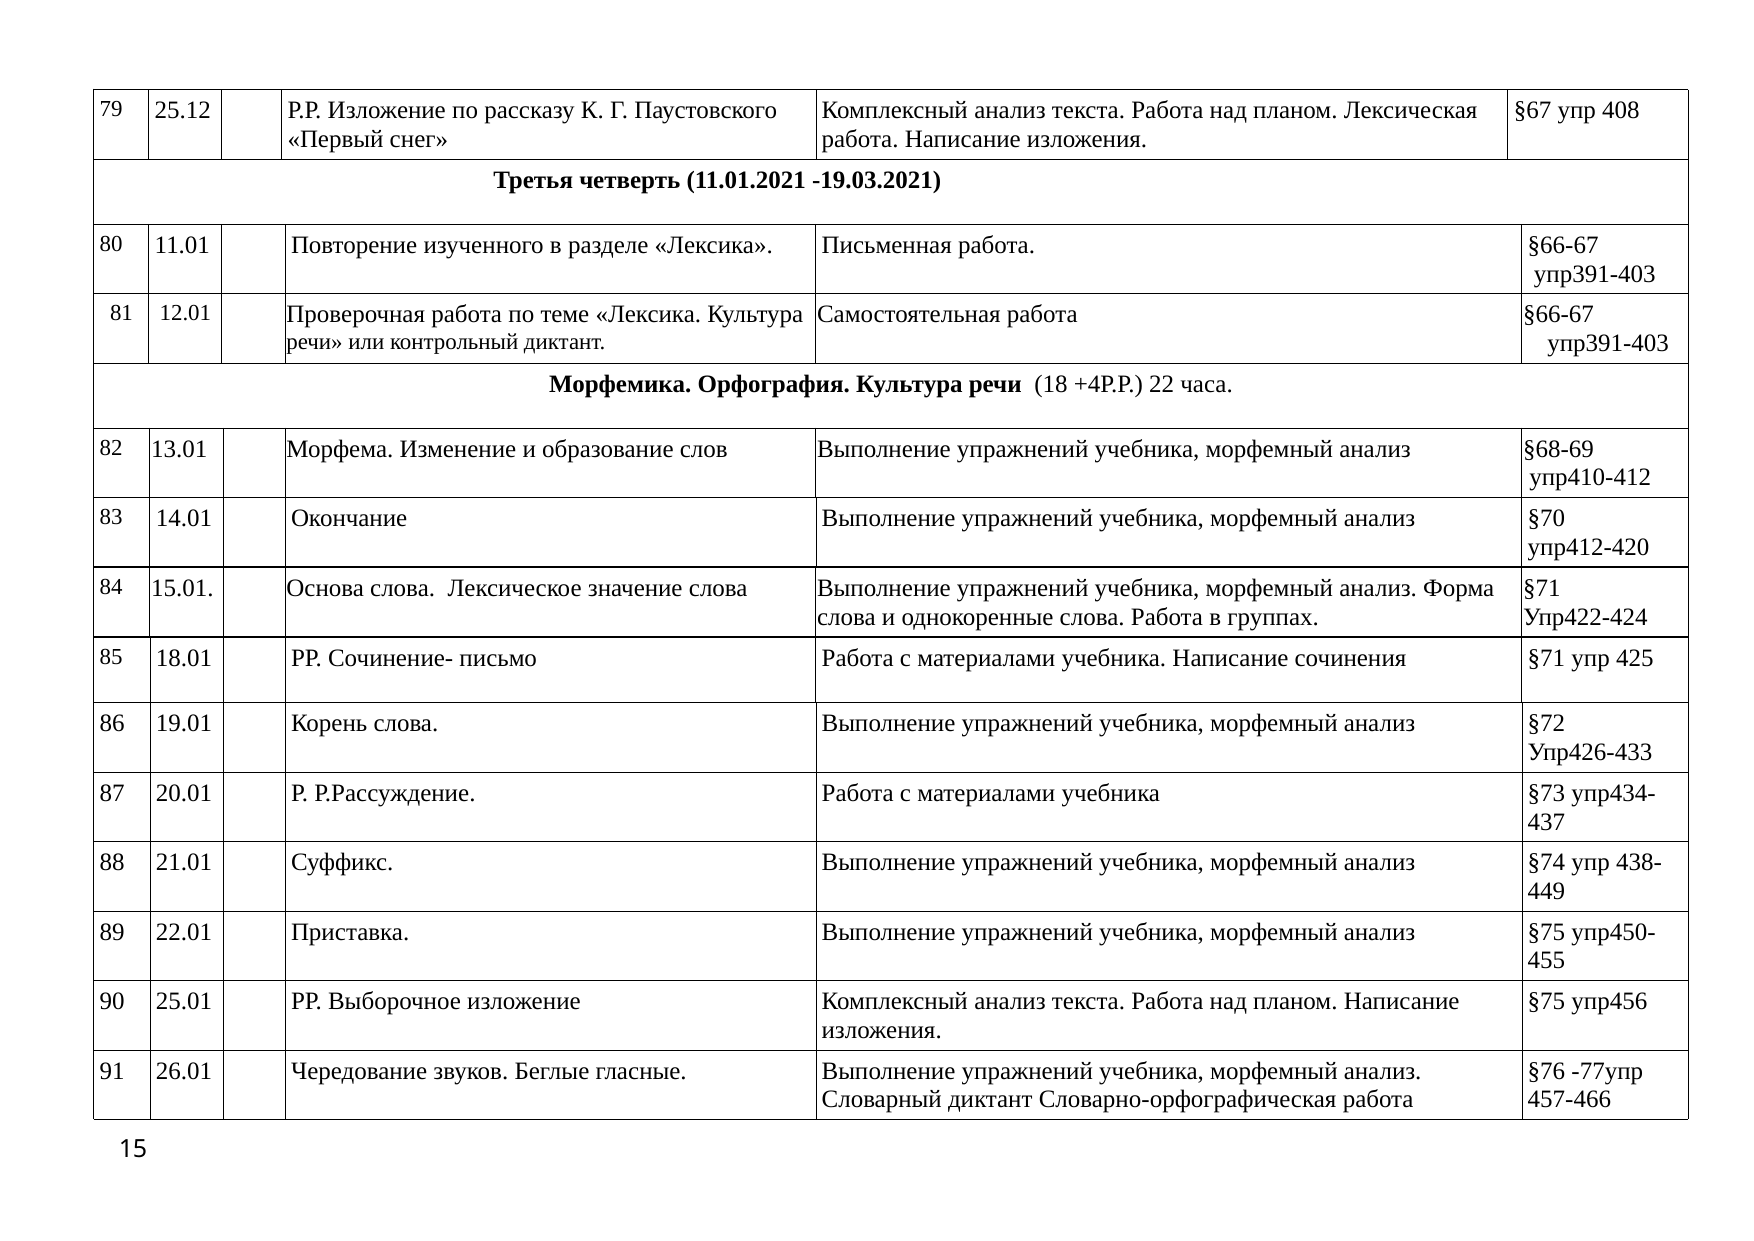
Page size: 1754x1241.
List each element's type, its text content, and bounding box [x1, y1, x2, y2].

table_cell Работа с материалами учебника. Написание сочинения [816, 638, 1521, 702]
table_cell 20.01 [151, 773, 223, 841]
table_cell 26.01 [151, 1051, 223, 1119]
table_cell Выполнение упражнений учебника, морфемный анализ [817, 703, 1522, 772]
table_cell §68-69 упр410-412 [1522, 429, 1688, 497]
table_cell 12.01 [149, 294, 221, 363]
table_cell 11.01 [149, 225, 221, 293]
table_cell §76 -77упр 457-466 [1523, 1051, 1688, 1119]
table_cell 83 [94, 498, 149, 566]
table_cell [224, 498, 285, 566]
table_cell 81 [94, 294, 148, 363]
table_cell 19.01 [151, 703, 223, 772]
table_cell 21.01 [151, 842, 223, 911]
table_cell §66-67 упр391-403 [1522, 294, 1688, 363]
table_cell §67 упр 408 [1508, 90, 1688, 158]
table_cell [224, 773, 285, 841]
table_cell 89 [94, 912, 150, 980]
table_cell Выполнение упражнений учебника, морфемный анализ. Словарный диктант Словарно-орфографическая работа [817, 1051, 1522, 1119]
table_cell [224, 1051, 285, 1119]
table_cell РР. Сочинение- письмо [286, 638, 815, 702]
table_cell §72 Упр426-433 [1523, 703, 1688, 772]
table_cell 91 [94, 1051, 150, 1119]
table_cell Морфема. Изменение и образование слов [286, 429, 815, 497]
table_cell 84 [94, 568, 149, 636]
table_cell [222, 90, 281, 158]
table_cell 25.12 [149, 90, 221, 158]
table_cell Основа слова. Лексическое значение слова [286, 568, 815, 636]
table_cell §74 упр 438-449 [1523, 842, 1688, 911]
table_cell Р. Р.Рассуждение. [286, 773, 816, 841]
table_cell [224, 429, 285, 497]
table_cell 79 [94, 90, 148, 158]
table_cell 25.01 [151, 981, 223, 1049]
table_cell РР. Выборочное изложение [286, 981, 816, 1049]
table_cell Корень слова. [286, 703, 816, 772]
table_cell Комплексный анализ текста. Работа над планом. Написание изложения. [817, 981, 1522, 1049]
table_cell Морфемика. Орфография. Культура речи (18 +4Р.Р.) 22 часа. [94, 364, 1688, 427]
table_cell [222, 294, 285, 363]
table_cell Выполнение упражнений учебника, морфемный анализ [817, 498, 1521, 566]
table_cell Выполнение упражнений учебника, морфемный анализ [817, 842, 1522, 911]
table_cell Выполнение упражнений учебника, морфемный анализ [816, 429, 1521, 497]
table_cell §75 упр456 [1523, 981, 1688, 1049]
table_cell Выполнение упражнений учебника, морфемный анализ [817, 912, 1522, 980]
table_cell Суффикс. [286, 842, 816, 911]
table_cell [224, 981, 285, 1049]
table_cell [224, 912, 285, 980]
table_cell [224, 842, 285, 911]
table_cell 87 [94, 773, 150, 841]
table_cell [224, 638, 285, 702]
table_cell Чередование звуков. Беглые гласные. [286, 1051, 816, 1119]
table_cell §71 Упр422-424 [1522, 568, 1688, 636]
table_cell Письменная работа. [816, 225, 1521, 293]
table_cell 14.01 [150, 498, 223, 566]
table_cell [224, 568, 285, 636]
table_cell §70 упр412-420 [1522, 498, 1688, 566]
table_cell §66-67 упр391-403 [1522, 225, 1688, 293]
table_cell Самостоятельная работа [816, 294, 1521, 363]
table_cell Комплексный анализ текста. Работа над планом. Лексическая работа. Написание изложения. [817, 90, 1507, 158]
table_cell Р.Р. Изложение по рассказу К. Г. Паустовского «Первый снег» [282, 90, 816, 158]
table_cell 82 [94, 429, 149, 497]
table_cell Третья четверть (11.01.2021 -19.03.2021) [94, 160, 1688, 224]
table_cell 88 [94, 842, 150, 911]
table_cell Повторение изученного в разделе «Лексика». [286, 225, 815, 293]
table_cell 86 [94, 703, 150, 772]
table_cell 18.01 [151, 638, 223, 702]
table_cell Приставка. [286, 912, 816, 980]
table_cell Проверочная работа по теме «Лексика. Культура речи» или контрольный диктант. [286, 294, 815, 363]
table_cell Работа с материалами учебника [817, 773, 1522, 841]
table_cell §73 упр434-437 [1523, 773, 1688, 841]
table_cell 15.01. [150, 568, 223, 636]
table_cell [224, 703, 285, 772]
table_cell Выполнение упражнений учебника, морфемный анализ. Форма слова и однокоренные слова. Работа в группах. [816, 568, 1521, 636]
table_cell §75 упр450-455 [1523, 912, 1688, 980]
table_cell 85 [94, 638, 150, 702]
table_cell 90 [94, 981, 150, 1049]
table_cell §71 упр 425 [1522, 638, 1688, 702]
table_cell 22.01 [151, 912, 223, 980]
table_cell 80 [94, 225, 148, 293]
table_cell 13.01 [150, 429, 223, 497]
table_cell [222, 225, 285, 293]
table_cell Окончание [286, 498, 816, 566]
